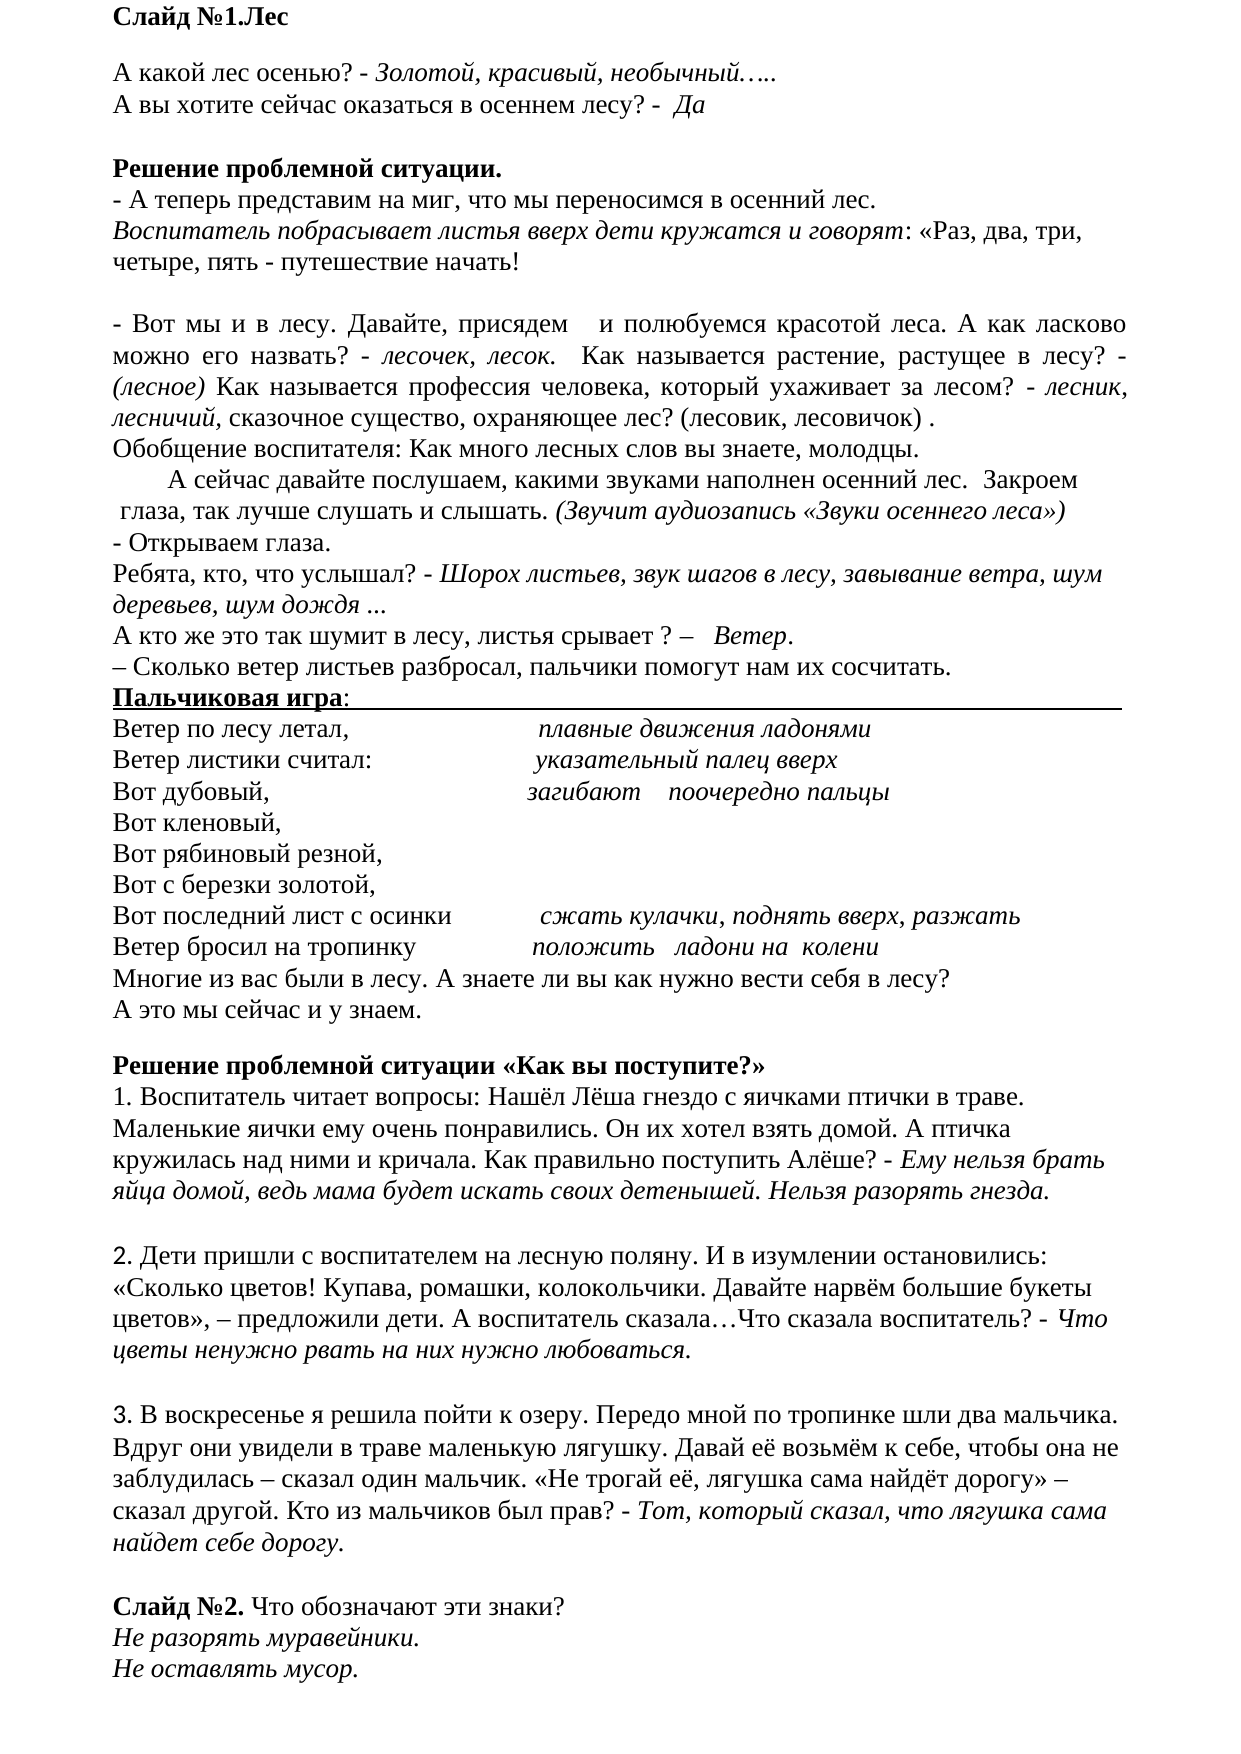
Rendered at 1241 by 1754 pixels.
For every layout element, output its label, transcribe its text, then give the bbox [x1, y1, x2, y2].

text 3. В воскресенье я решила пойти к озеру. Передо мной по тропинке шли два мальчика. Вдруг они увидели в траве маленькую лягушку. Давай её возьмём к себе, чтобы она не заблудилась – сказал один мальчик. «Не трогай её, лягушка сама найдёт дорогу» – сказал другой. Кто из мальчиков был прав? - Тот, который сказал, что лягушка сама найдет себе дорогу. [112, 1398, 1128, 1557]
text Решение проблемной ситуации. - А теперь представим на миг, что мы переносимся в осенний лес. [112, 152, 1128, 214]
text - Вот мы и в лесу. Давайте, присядем и полюбуемся красотой леса. А как ласково можно его назвать? - лесочек, лесок. Как называется растение, растущее в лесу? - (лесное) Как называется профессия человека, который ухаживает за лесом? - лесник, лесничий, сказочное существо, охраняющее лес? (лесовик, лесовичок) . [112, 308, 1128, 432]
text А какой лес осенью? - Золотой, красивый, необычный….. [112, 57, 1128, 88]
text Не оставлять мусор. [112, 1652, 1128, 1683]
text - Открываем глаза. [112, 526, 1128, 557]
text Не разорять муравейники. [112, 1621, 1128, 1652]
text 1. Воспитатель читает вопросы: Нашёл Лёша гнездо с яичками птички в траве. Маленькие яички ему очень понравились. Он их хотел взять домой. А птичка кружилась над ними и кричала. Как правильно поступить Алёше? - Ему нельзя брать яйца домой, ведь мама будет искать своих детенышей. Нельзя разорять гнезда. [112, 1081, 1128, 1205]
text Решение проблемной ситуации «Как вы поступите?» [112, 1049, 1128, 1081]
text 2. Дети пришли с воспитателем на лесную поляну. И в изумлении остановились: «Сколько цветов! Купава, ромашки, колокольчики. Давайте нарвём большие букеты цветов», – предложили дети. А воспитатель сказала…Что сказала воспитатель? - Что цветы ненужно рвать на них нужно любоваться. [112, 1238, 1128, 1364]
text Слайд №1.Лес [112, 0, 1128, 31]
text Слайд №2. Что обозначают эти знаки? [112, 1590, 1128, 1621]
text Ребята, кто, что услышал? - Шорох листьев, звук шагов в лесу, завывание ветра, шум деревьев, шум дождя ... А кто же это так шумит в лесу, листья срывает ? – Ветер. – Сколько ветер листьев разбросал, пальчики помогут нам их сосчитать. Пальчиковая игра: Ветер по лесу летал, плавные движения ладонями Ветер листики считал: указательный палец вверх Вот дубовый, загибают поочередно пальцы Вот кленовый, [112, 557, 1128, 837]
text Вот рябиновый резной, Вот с березки золотой, Вот последний лист с осинки сжать кулачки, поднять вверх, разжать Ветер бросил на тропинку положить ладони на колени [112, 837, 1128, 962]
text Многие из вас были в лесу. А знаете ли вы как нужно вести себя в лесу? А это мы сейчас и у знаем. [112, 962, 1128, 1024]
text А сейчас давайте послушаем, какими звуками наполнен осенний лес. Закроем глаза, так лучше слушать и слышать. (Звучит аудиозапись «Звуки осеннего леса») [120, 463, 1128, 526]
text Обобщение воспитателя: Как много лесных слов вы знаете, молодцы. [112, 432, 1128, 463]
text Воспитатель побрасывает листья вверх дети кружатся и говорят: «Раз, два, три, четыре, пять - путешествие начать! [112, 214, 1128, 276]
text А вы хотите сейчас оказаться в осеннем лесу? - Да [112, 88, 1128, 119]
